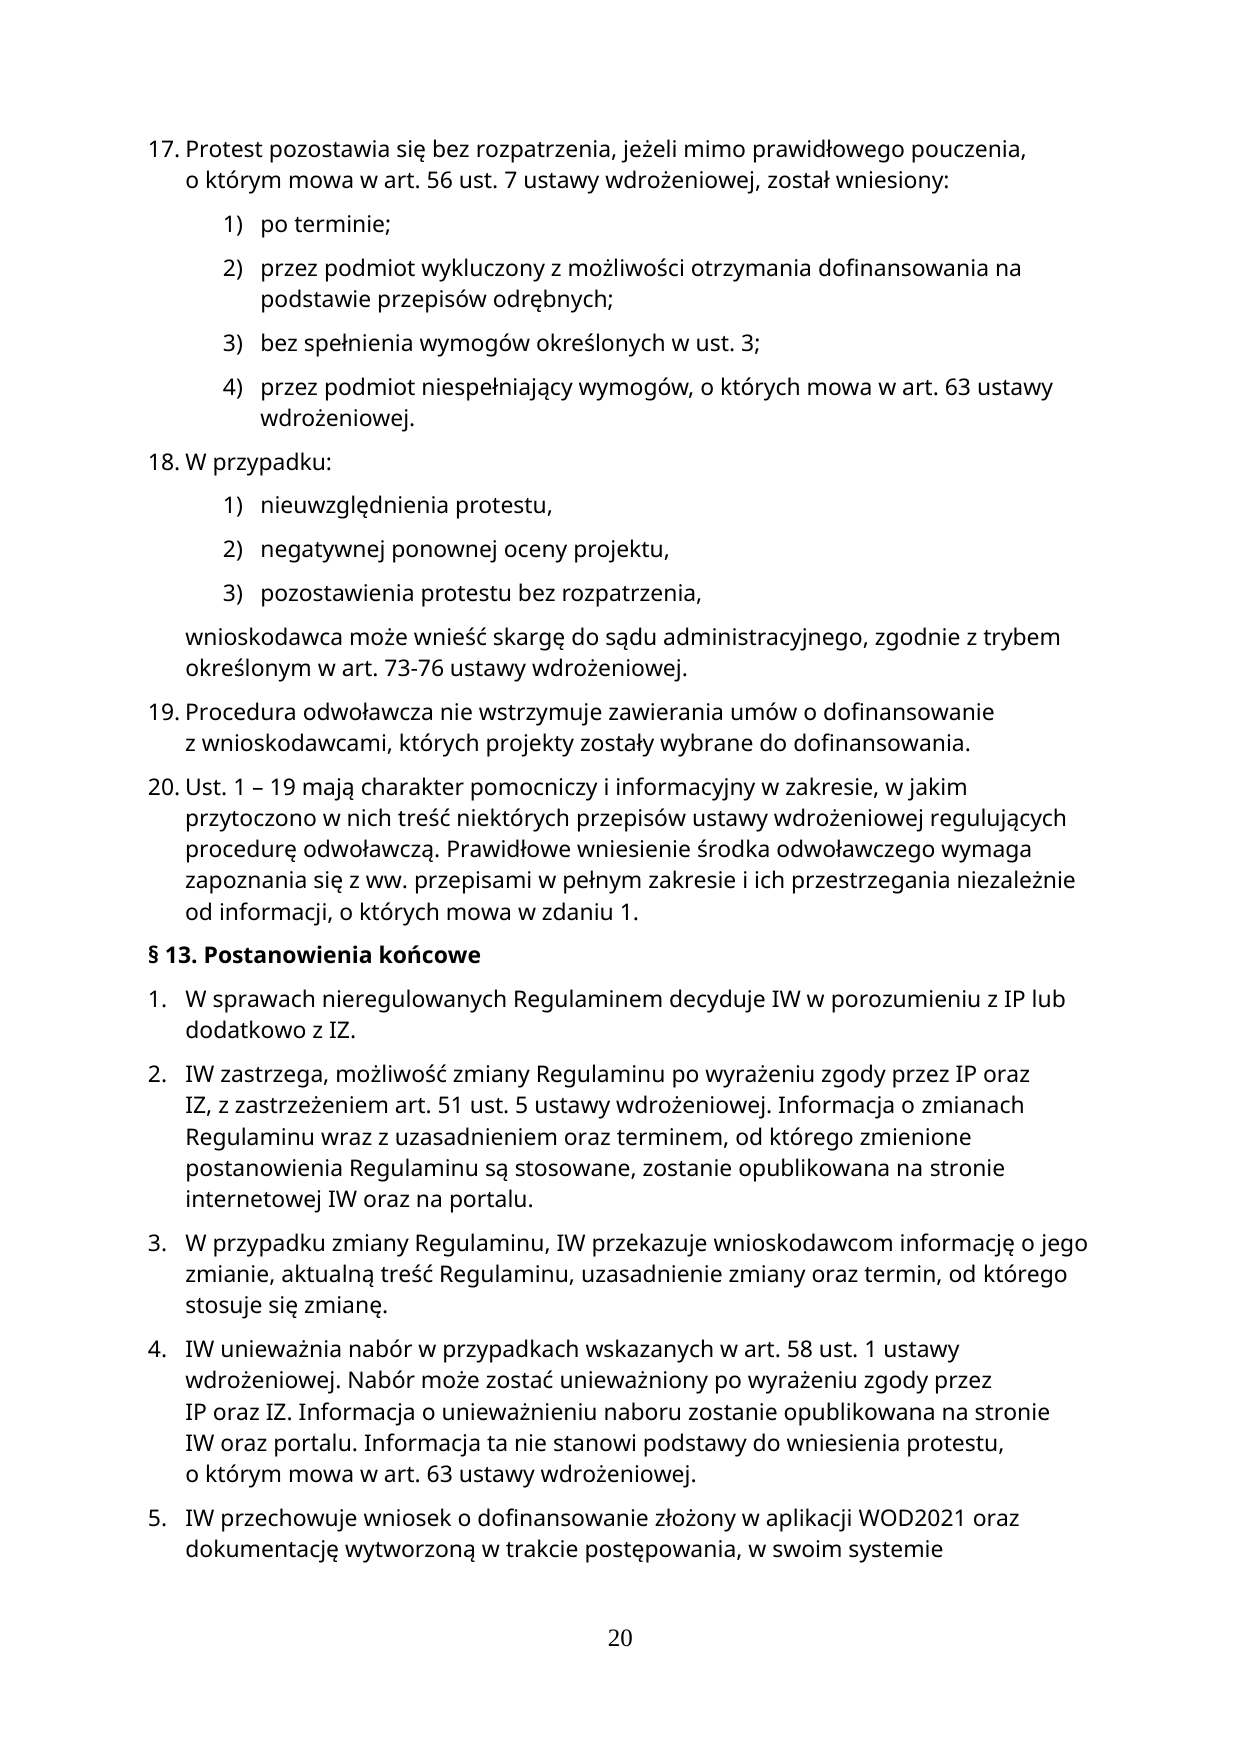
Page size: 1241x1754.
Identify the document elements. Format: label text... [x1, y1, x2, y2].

list IW unieważnia nabór w przypadkach wskazanych w art. 58 ust. 1 ustawy wdrożeniowej. Nabór może zostać unieważniony po wyrażeniu zgody przez IP oraz IZ. Informacja o unieważnieniu naboru zostanie opublikowana na stronie IW oraz portalu. Informacja ta nie stanowi podstawy do wniesienia protestu, o którym mowa w art. 63 ustawy wdrożeniowej. [148, 1333, 1092, 1489]
list negatywnej ponownej oceny projektu, [223, 533, 1092, 564]
list W przypadku zmiany Regulaminu, IW przekazuje wnioskodawcom informację o jego zmianie, aktualną treść Regulaminu, uzasadnienie zmiany oraz termin, od którego stosuje się zmianę. [148, 1227, 1092, 1321]
list W przypadku: [148, 446, 1092, 477]
list nieuwzględnienia protestu, [223, 489, 1092, 521]
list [148, 1502, 1092, 1564]
list bez spełnienia wymogów określonych w ust. 3; [223, 327, 1092, 358]
list Protest pozostawia się bez rozpatrzenia, jeżeli mimo prawidłowego pouczenia, o którym mowa w art. 56 ust. 7 ustawy wdrożeniowej, został wniesiony: [148, 133, 1092, 196]
text wnioskodawca może wnieść skargę do sądu administracyjnego, zgodnie z trybem określonym w art. 73-76 ustawy wdrożeniowej. [177, 621, 1092, 683]
list W sprawach nieregulowanych Regulaminem decyduje IW w porozumieniu z IP lub dodatkowo z IZ. [148, 983, 1092, 1046]
list pozostawienia protestu bez rozpatrzenia, [223, 577, 1092, 608]
list po terminie; [223, 208, 1092, 239]
list IW zastrzega, możliwość zmiany Regulaminu po wyrażeniu zgody przez IP oraz IZ, z zastrzeżeniem art. 51 ust. 5 ustawy wdrożeniowej. Informacja o zmianach Regulaminu wraz z uzasadnieniem oraz terminem, od którego zmienione postanowienia Regulaminu są stosowane, zostanie opublikowana na stronie internetowej IW oraz na portalu. [148, 1058, 1092, 1214]
list Ust. 1 – 19 mają charakter pomocniczy i informacyjny w zakresie, w jakim przytoczono w nich treść niektórych przepisów ustawy wdrożeniowej regulujących procedurę odwoławczą. Prawidłowe wniesienie środka odwoławczego wymaga zapoznania się z ww. przepisami w pełnym zakresie i ich przestrzegania niezależnie od informacji, o których mowa w zdaniu 1. [148, 771, 1092, 927]
list Procedura odwoławcza nie wstrzymuje zawierania umów o dofinansowanie z wnioskodawcami, których projekty zostały wybrane do dofinansowania. [148, 696, 1092, 758]
list przez podmiot niespełniający wymogów, o których mowa w art. 63 ustawy wdrożeniowej. [223, 371, 1092, 433]
list przez podmiot wykluczony z możliwości otrzymania dofinansowania na podstawie przepisów odrębnych; [223, 252, 1092, 314]
subtitle § 13. Postanowienia końcowe [148, 939, 1092, 971]
